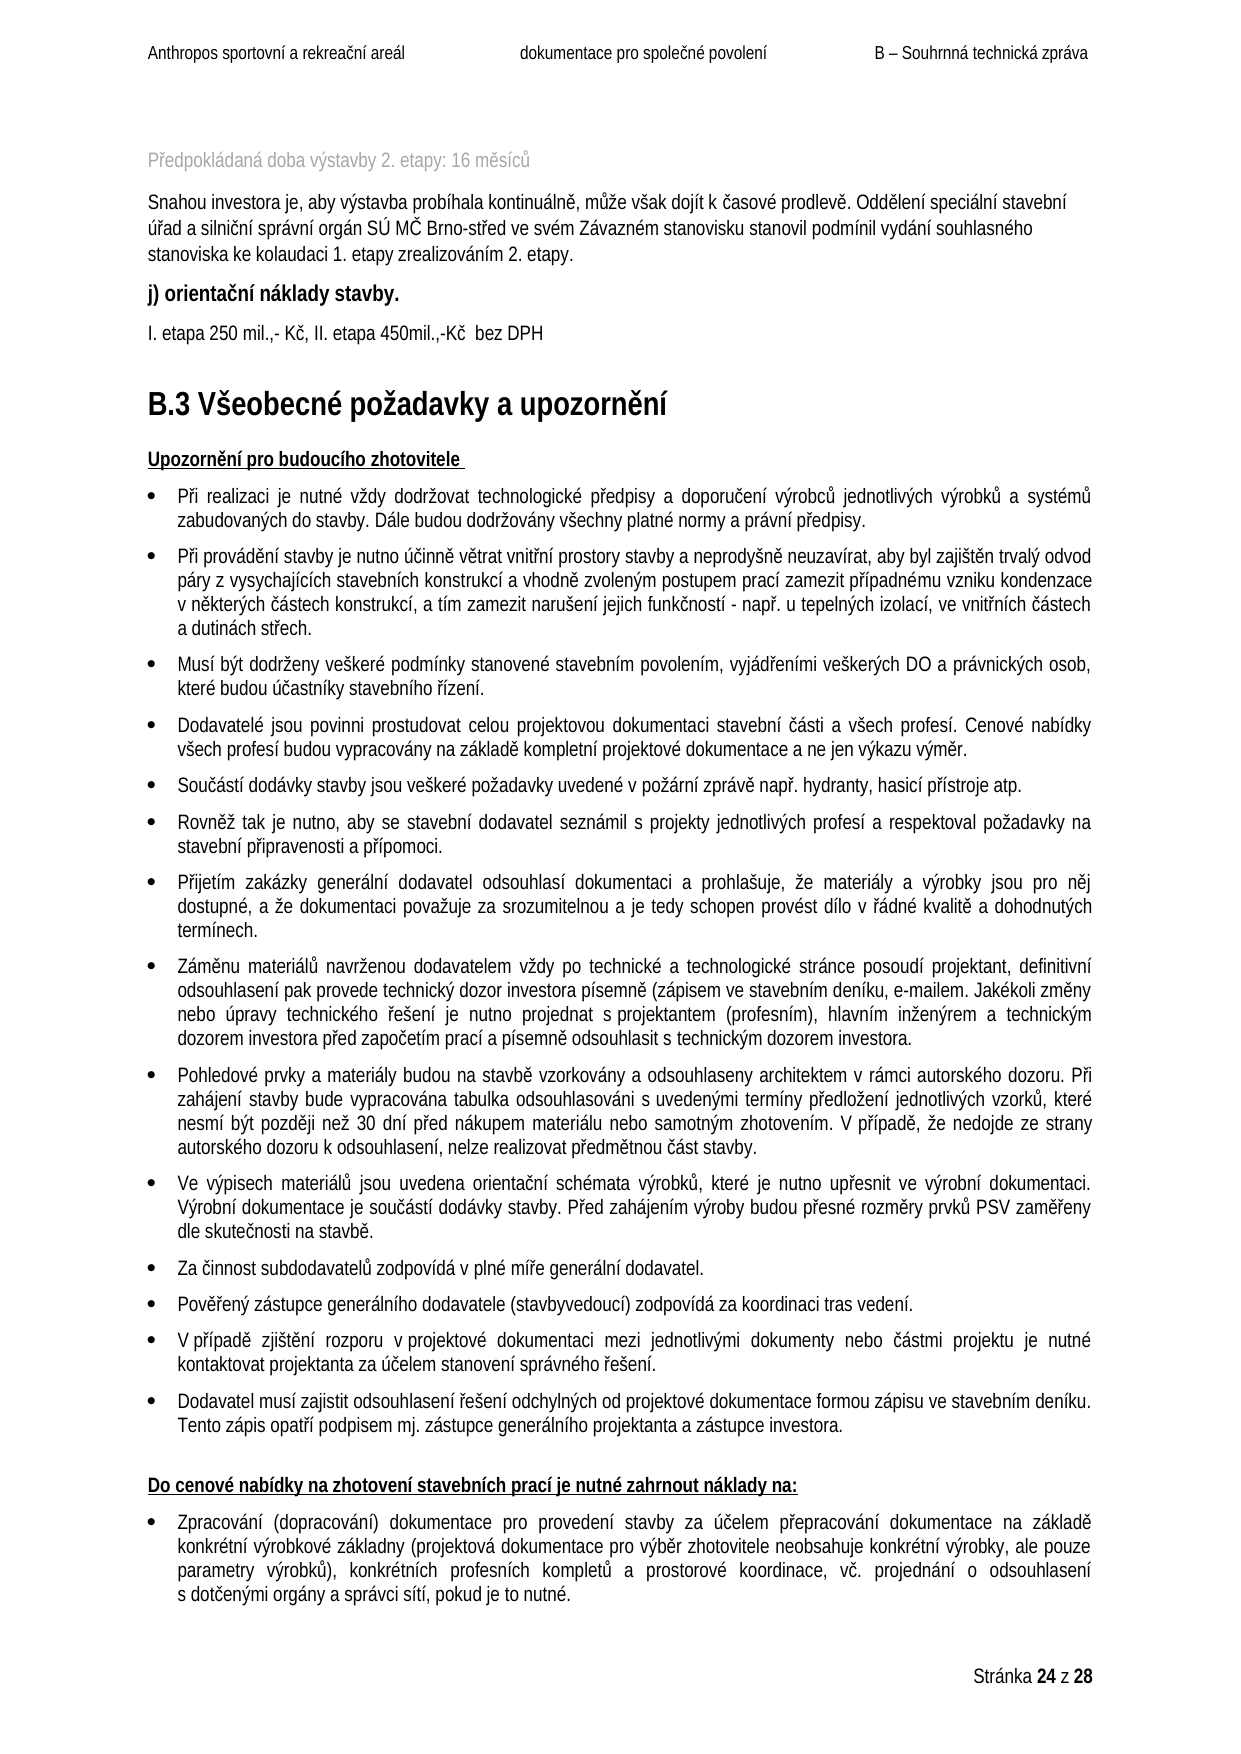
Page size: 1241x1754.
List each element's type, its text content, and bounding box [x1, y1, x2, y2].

list Za činnost subdodavatelů zodpovídá v plné míře generální dodavatel. [148, 1256, 1093, 1279]
list Součástí dodávky stavby jsou veškeré požadavky uvedené v požární zprávě např. hydranty, hasicí přístroje atp. [148, 773, 1093, 797]
list Ve výpisech materiálů jsou uvedena orientační schémata výrobků, které je nutno upřesnit ve výrobní dokumentaci. Výrobní dokumentace je součástí dodávky stavby. Před zahájením výroby budou přesné rozměry prvků PSV zaměřeny dle skutečnosti na stavbě. [148, 1171, 1093, 1243]
text Do cenové nabídky na zhotovení stavebních prací je nutné zahrnout náklady na: [148, 1473, 1093, 1497]
subtitle j) orientační náklady stavby. [148, 280, 1093, 306]
list Dodavatel musí zajistit odsouhlasení řešení odchylných od projektové dokumentace formou zápisu ve stavebním deníku. Tento zápis opatří podpisem mj. zástupce generálního projektanta a zástupce investora. [148, 1389, 1093, 1437]
list Rovněž tak je nutno, aby se stavební dodavatel seznámil s projekty jednotlivých profesí a respektoval požadavky na stavební připravenosti a přípomoci. [148, 810, 1093, 858]
list Pohledové prvky a materiály budou na stavbě vzorkovány a odsouhlaseny architektem v rámci autorského dozoru. Při zahájení stavby bude vypracována tabulka odsouhlasováni s uvedenými termíny předložení jednotlivých vzorků, které nesmí být později než 30 dní před nákupem materiálu nebo samotným zhotovením. V případě, že nedojde ze strany autorského dozoru k odsouhlasení, nelze realizovat předmětnou část stavby. [148, 1063, 1093, 1159]
text Předpokládaná doba výstavby 2. etapy: 16 měsíců [148, 148, 1093, 172]
list Pověřený zástupce generálního dodavatele (stavbyvedoucí) zodpovídá za koordinaci tras vedení. [148, 1292, 1093, 1316]
list Při realizaci je nutné vždy dodržovat technologické předpisy a doporučení výrobců jednotlivých výrobků a systémů zabudovaných do stavby. Dále budou dodržovány všechny platné normy a právní předpisy. [148, 484, 1093, 532]
list Zpracování (dopracování) dokumentace pro provedení stavby za účelem přepracování dokumentace na základě konkrétní výrobkové základny (projektová dokumentace pro výběr zhotovitele neobsahuje konkrétní výrobky, ale pouze parametry výrobků), konkrétních profesních kompletů a prostorové koordinace, vč. projednání o odsouhlasení s dotčenými orgány a správci sítí, pokud je to nutné. [148, 1510, 1093, 1606]
text I. etapa 250 mil.,- Kč, II. etapa 450mil.,-Kč bez DPH [148, 321, 1093, 345]
text Upozornění pro budoucího zhotovitele [148, 447, 1093, 471]
list Záměnu materiálů navrženou dodavatelem vždy po technické a technologické stránce posoudí projektant, definitivní odsouhlasení pak provede technický dozor investora písemně (zápisem ve stavebním deníku, e-mailem. Jakékoli změny nebo úpravy technického řešení je nutno projednat s projektantem (profesním), hlavním inženýrem a technickým dozorem investora před započetím prací a písemně odsouhlasit s technickým dozorem investora. [148, 954, 1093, 1050]
list V případě zjištění rozporu v projektové dokumentaci mezi jednotlivými dokumenty nebo částmi projektu je nutné kontaktovat projektanta za účelem stanovení správného řešení. [148, 1328, 1093, 1376]
list Při provádění stavby je nutno účinně větrat vnitřní prostory stavby a neprodyšně neuzavírat, aby byl zajištěn trvalý odvod páry z vysychajících stavebních konstrukcí a vhodně zvoleným postupem prací zamezit případnému vzniku kondenzace v některých částech konstrukcí, a tím zamezit narušení jejich funkčností - např. u tepelných izolací, ve vnitřních částech a dutinách střech. [148, 544, 1093, 640]
list Přijetím zakázky generální dodavatel odsouhlasí dokumentaci a prohlašuje, že materiály a výrobky jsou pro něj dostupné, a že dokumentaci považuje za srozumitelnou a je tedy schopen provést dílo v řádné kvalitě a dohodnutých termínech. [148, 870, 1093, 942]
subtitle Snahou investora je, aby výstavba probíhala kontinuálně, může však dojít k časové prodlevě. Oddělení speciální stavební úřad a silniční správní orgán SÚ MČ Brno-střed ve svém Závazném stanovisku stanovil podmínil vydání souhlasného stanoviska ke kolaudaci 1. etapy zrealizováním 2. etapy. [148, 190, 1093, 266]
subtitle B.3 Všeobecné požadavky a upozornění [148, 384, 1093, 423]
list Dodavatelé jsou povinni prostudovat celou projektovou dokumentaci stavební části a všech profesí. Cenové nabídky všech profesí budou vypracovány na základě kompletní projektové dokumentace a ne jen výkazu výměr. [148, 713, 1093, 761]
list Musí být dodrženy veškeré podmínky stanovené stavebním povolením, vyjádřeními veškerých DO a právnických osob, které budou účastníky stavebního řízení. [148, 652, 1093, 700]
